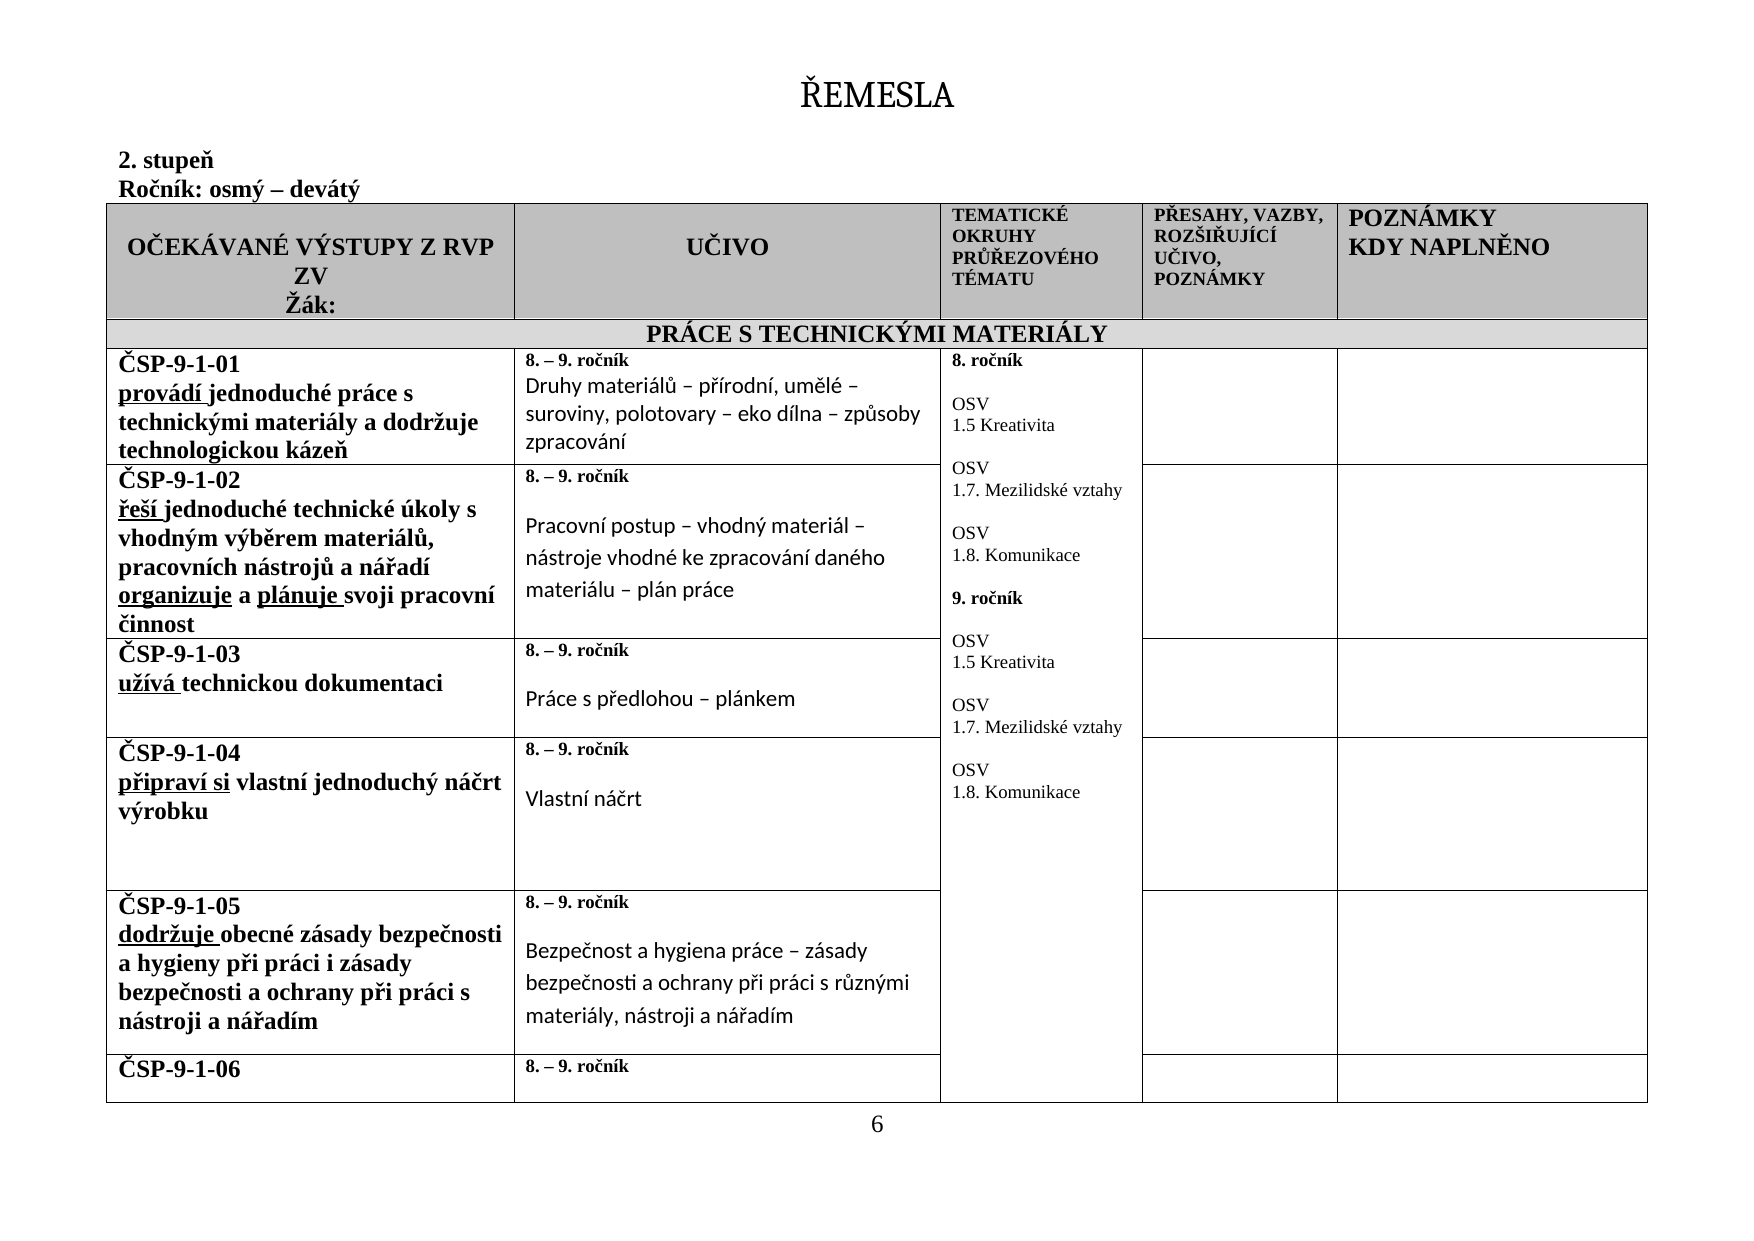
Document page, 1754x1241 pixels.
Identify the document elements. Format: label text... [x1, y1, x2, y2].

table_cell [1143, 738, 1337, 890]
table_cell ČSP-9-1-05 dodržuje obecné zásady bezpečnosti a hygieny při práci i zásady bezpečnosti a ochrany při práci s nástroji a nářadím [107, 891, 514, 1053]
table_cell [1338, 738, 1647, 890]
table_cell 8. – 9. ročník Vlastní náčrt [515, 738, 940, 890]
table_header UČIVO [515, 204, 940, 318]
table_cell [1143, 349, 1337, 464]
table_cell 8. – 9. ročník Bezpečnost a hygiena práce – zásady bezpečnosti a ochrany při práci s různými materiály, nástroji a nářadím [515, 891, 940, 1053]
table_cell [1338, 465, 1647, 638]
table_cell 8. – 9. ročník Práce s předlohou – plánkem [515, 639, 940, 737]
text 2. stupeň [118, 145, 1636, 174]
table_cell [1338, 1055, 1647, 1102]
table_header OČEKÁVANÉ VÝSTUPY Z RVP ZV Žák: [107, 204, 514, 318]
table_cell [1143, 891, 1337, 1053]
table_cell 8. – 9. ročník Pracovní postup – vhodný materiál – nástroje vhodné ke zpracování daného materiálu – plán práce [515, 465, 940, 638]
table_cell [1338, 639, 1647, 737]
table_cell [515, 1055, 940, 1102]
table_cell PRÁCE S TECHNICKÝMI MATERIÁLY [107, 320, 1647, 348]
table_cell [1338, 891, 1647, 1053]
table_cell ČSP-9-1-04 připraví si vlastní jednoduchý náčrt výrobku [107, 738, 514, 890]
table_cell [1143, 639, 1337, 737]
table_cell [1143, 465, 1337, 638]
table_cell ČSP-9-1-03 užívá technickou dokumentaci [107, 639, 514, 737]
text Ročník: osmý – devátý [118, 174, 1636, 202]
table_header POZNÁMKY KDY NAPLNĚNO [1338, 204, 1647, 318]
table_header TEMATICKÉ OKRUHY PRŮŘEZOVÉHO TÉMATU [941, 204, 1142, 318]
table_cell [1143, 1055, 1337, 1102]
table_cell ČSP-9-1-02 řeší jednoduché technické úkoly s vhodným výběrem materiálů, pracovních nástrojů a nářadí organizuje a plánuje svoji pracovní činnost [107, 465, 514, 638]
table_cell ČSP-9-1-01 provádí jednoduché práce s technickými materiály a dodržuje technologickou kázeň [107, 349, 514, 464]
table_cell [1338, 349, 1647, 464]
table_cell 8. ročník OSV 1.5 Kreativita OSV 1.7. Mezilidské vztahy OSV 1.8. Komunikace 9. ročník OSV 1.5 Kreativita OSV 1.7. Mezilidské vztahy OSV 1.8. Komunikace [941, 349, 1142, 1102]
table_header PŘESAHY, VAZBY, ROZŠIŘUJÍCÍ UČIVO, POZNÁMKY [1143, 204, 1337, 318]
table_cell 8. – 9. ročník Druhy materiálů – přírodní, umělé – suroviny, polotovary – eko dílna – způsoby zpracování [515, 349, 940, 464]
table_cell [107, 1055, 514, 1102]
